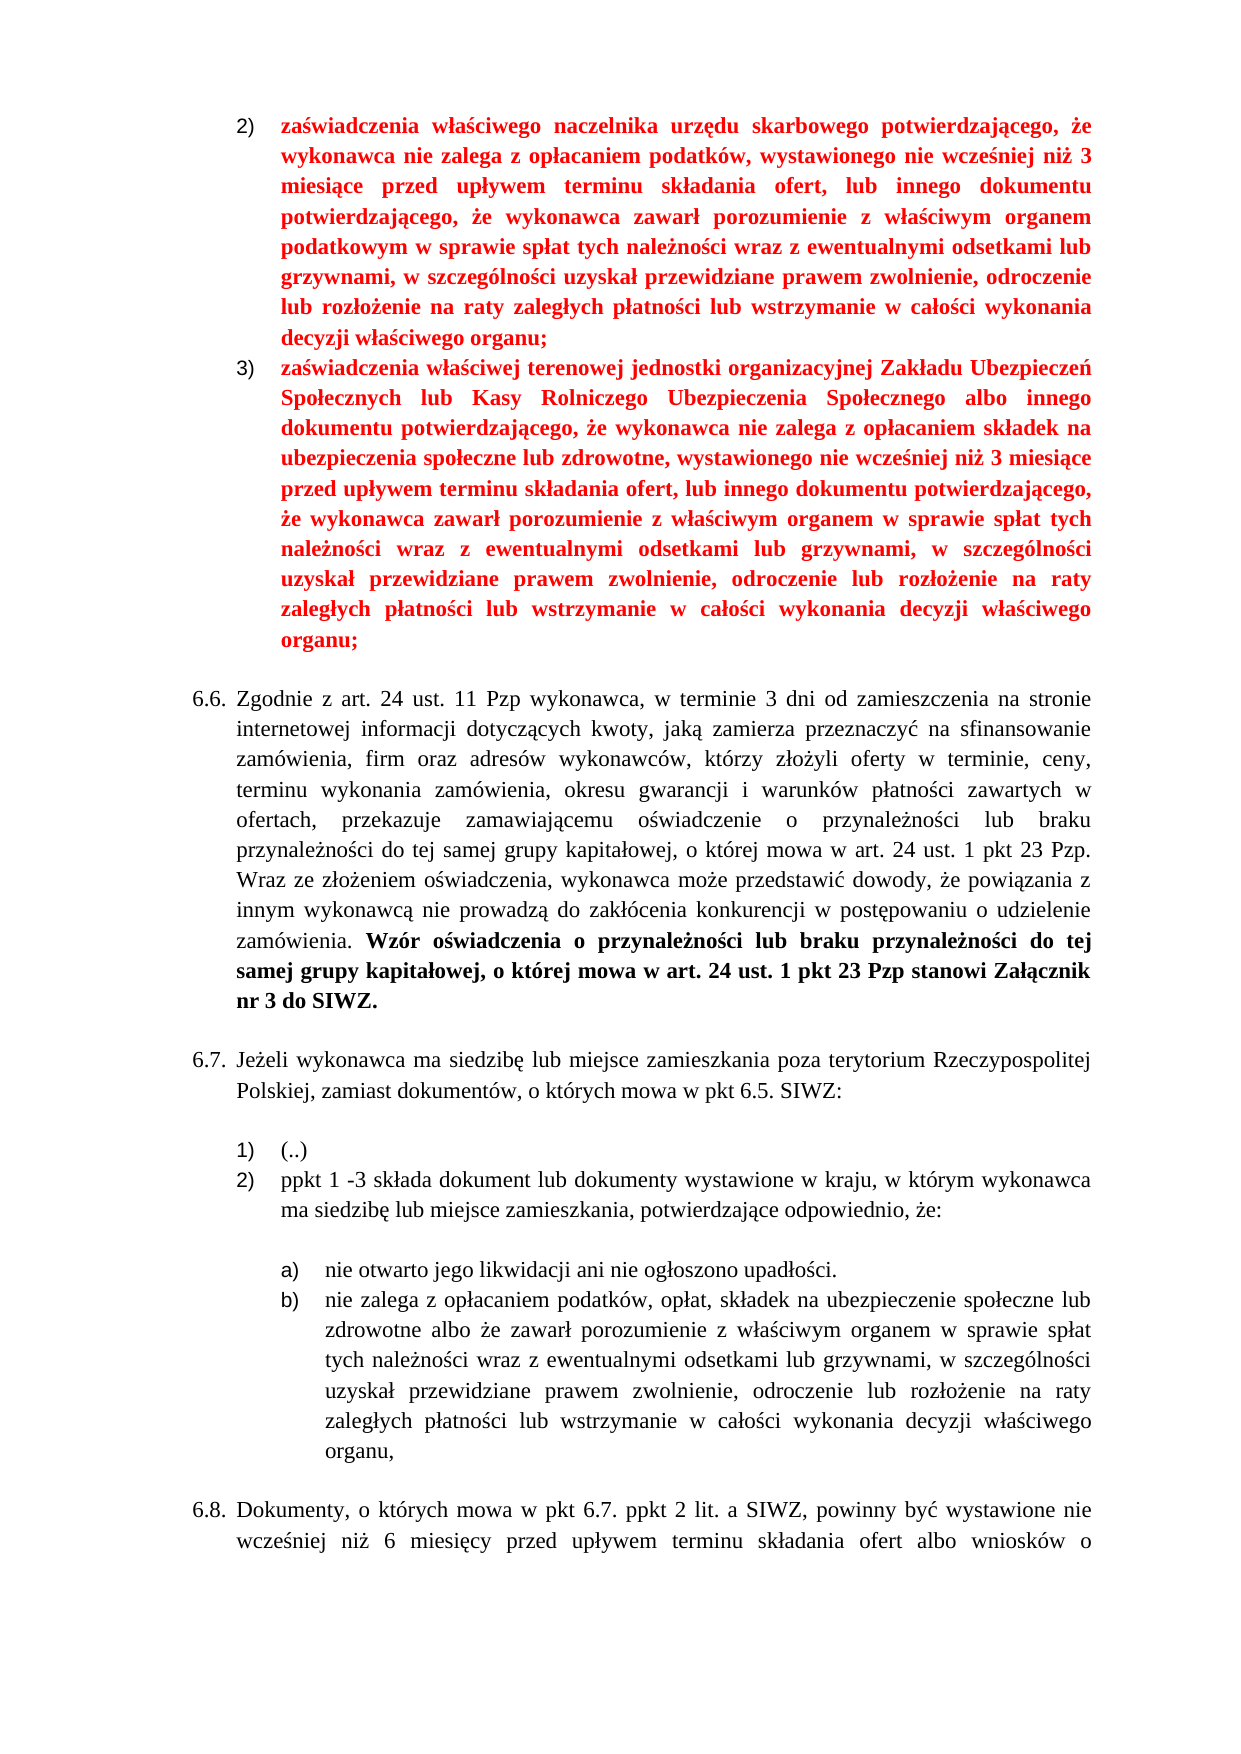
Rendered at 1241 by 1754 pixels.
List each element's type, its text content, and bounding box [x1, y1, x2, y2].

list nie zalega z opłacaniem podatków, opłat, składek na ubezpieczenie społeczne lub zdrowotne albo że zawarł porozumienie z właściwym organem w sprawie spłat tych należności wraz z ewentualnymi odsetkami lub grzywnami, w szczególności uzyskał przewidziane prawem zwolnienie, odroczenie lub rozłożenie na raty zaległych płatności lub wstrzymanie w całości wykonania decyzji właściwego organu, [281, 1286, 1093, 1463]
list ppkt 1 -3 składa dokument lub dokumenty wystawione w kraju, w którym wykonawca ma siedzibę lub miejsce zamieszkania, potwierdzające odpowiednio, że: [236, 1166, 1093, 1223]
list Jeżeli wykonawca ma siedzibę lub miejsce zamieszkania poza terytorium Rzeczypospolitej Polskiej, zamiast dokumentów, o których mowa w pkt 6.5. SIWZ: [192, 1046, 1093, 1103]
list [192, 1496, 1093, 1553]
list nie otwarto jego likwidacji ani nie ogłoszono upadłości. [281, 1256, 1093, 1282]
list Zgodnie z art. 24 ust. 11 Pzp wykonawca, w terminie 3 dni od zamieszczenia na stronie internetowej informacji dotyczących kwoty, jaką zamierza przeznaczyć na sfinansowanie zamówienia, firm oraz adresów wykonawców, którzy złożyli oferty w terminie, ceny, terminu wykonania zamówienia, okresu gwarancji i warunków płatności zawartych w ofertach, przekazuje zamawiającemu oświadczenie o przynależności lub braku przynależności do tej samej grupy kapitałowej, o której mowa w art. 24 ust. 1 pkt 23 Pzp. Wraz ze złożeniem oświadczenia, wykonawca może przedstawić dowody, że powiązania z innym wykonawcą nie prowadzą do zakłócenia konkurencji w postępowaniu o udzielenie zamówienia. Wzór oświadczenia o przynależności lub braku przynależności do tej samej grupy kapitałowej, o której mowa w art. 24 ust. 1 pkt 23 Pzp stanowi Załącznik nr 3 do SIWZ. [192, 685, 1093, 1013]
list (..) [236, 1136, 1093, 1162]
list zaświadczenia właściwego naczelnika urzędu skarbowego potwierdzającego, że wykonawca nie zalega z opłacaniem podatków, wystawionego nie wcześniej niż 3 miesiące przed upływem terminu składania ofert, lub innego dokumentu potwierdzającego, że wykonawca zawarł porozumienie z właściwym organem podatkowym w sprawie spłat tych należności wraz z ewentualnymi odsetkami lub grzywnami, w szczególności uzyskał przewidziane prawem zwolnienie, odroczenie lub rozłożenie na raty zaległych płatności lub wstrzymanie w całości wykonania decyzji właściwego organu; [236, 112, 1093, 350]
list zaświadczenia właściwej terenowej jednostki organizacyjnej Zakładu Ubezpieczeń Społecznych lub Kasy Rolniczego Ubezpieczenia Społecznego albo innego dokumentu potwierdzającego, że wykonawca nie zalega z opłacaniem składek na ubezpieczenia społeczne lub zdrowotne, wystawionego nie wcześniej niż 3 miesiące przed upływem terminu składania ofert, lub innego dokumentu potwierdzającego, że wykonawca zawarł porozumienie z właściwym organem w sprawie spłat tych należności wraz z ewentualnymi odsetkami lub grzywnami, w szczególności uzyskał przewidziane prawem zwolnienie, odroczenie lub rozłożenie na raty zaległych płatności lub wstrzymanie w całości wykonania decyzji właściwego organu; [236, 354, 1093, 652]
